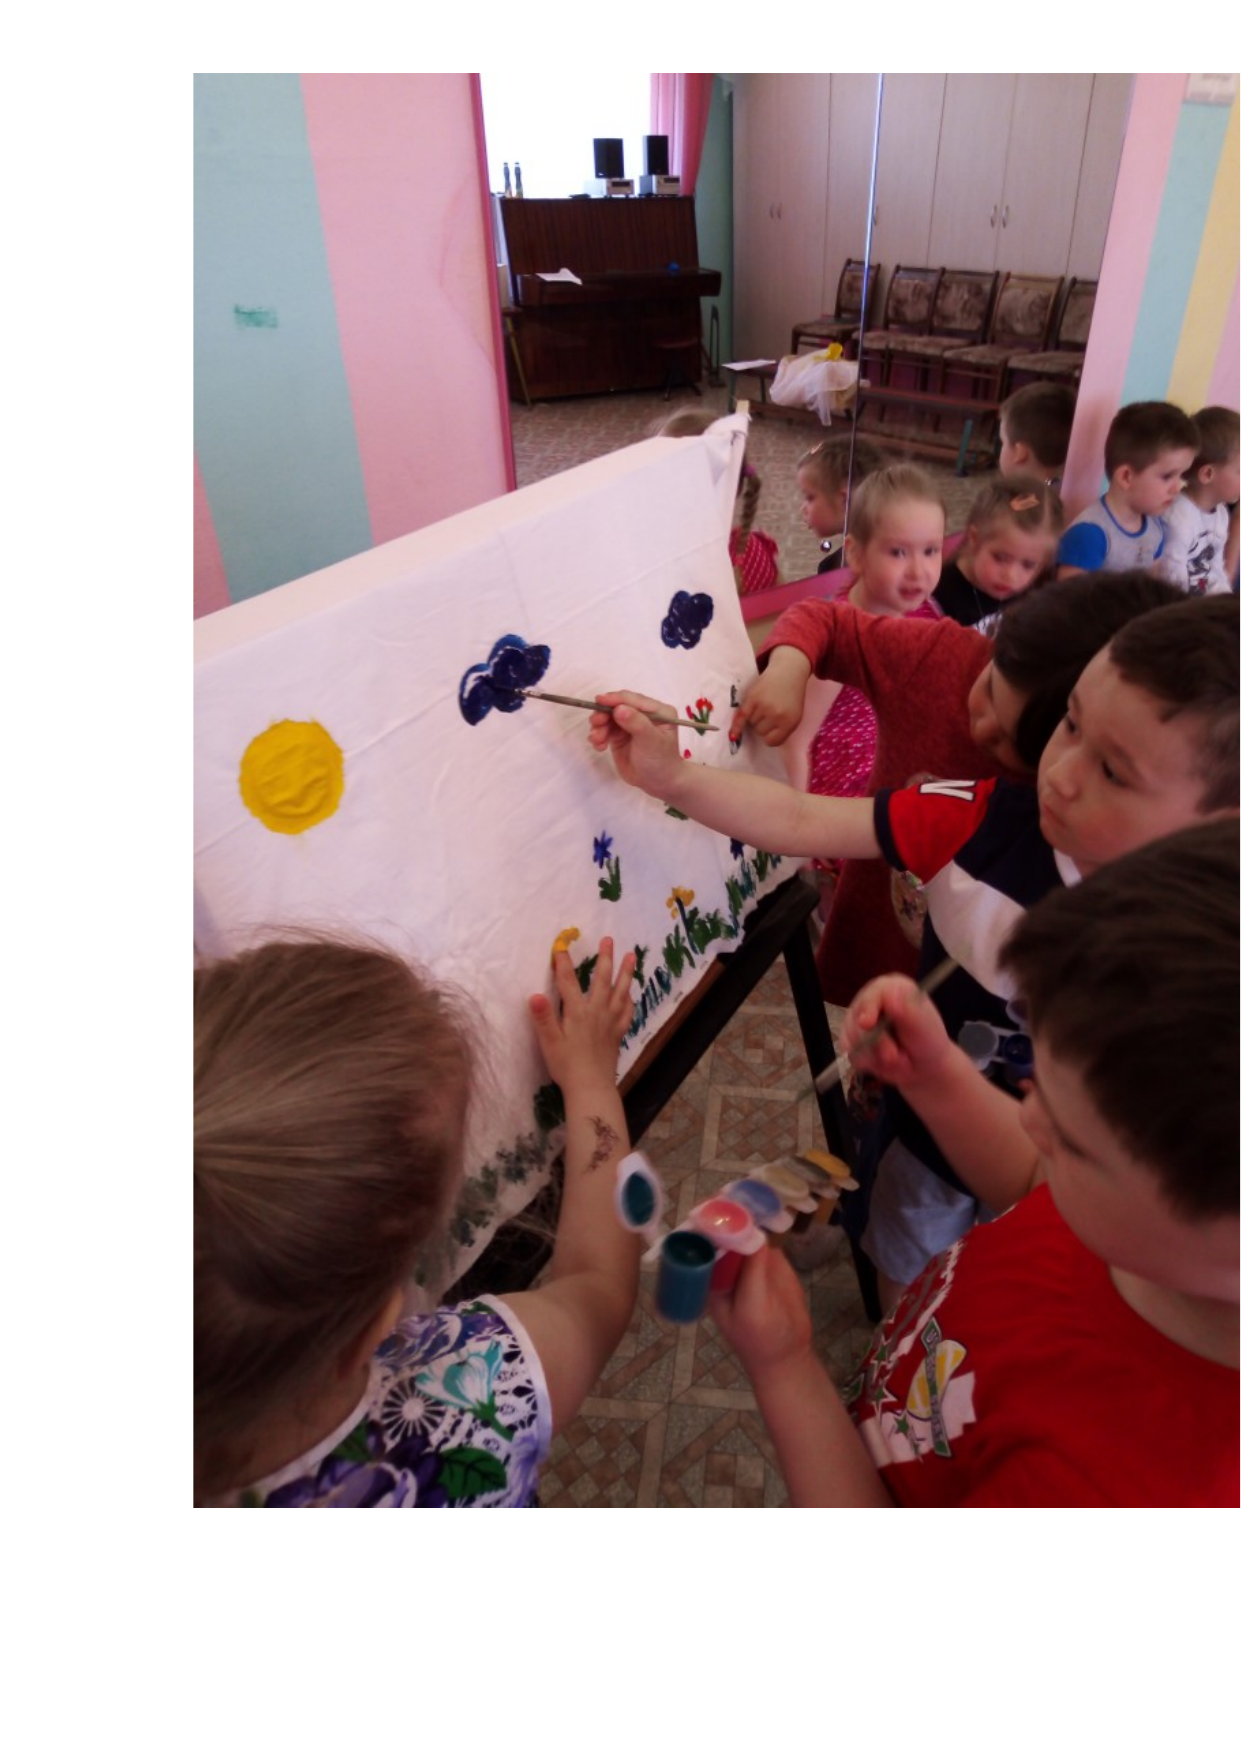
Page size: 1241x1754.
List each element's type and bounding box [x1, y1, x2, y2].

picture [193, 73, 1241, 1508]
